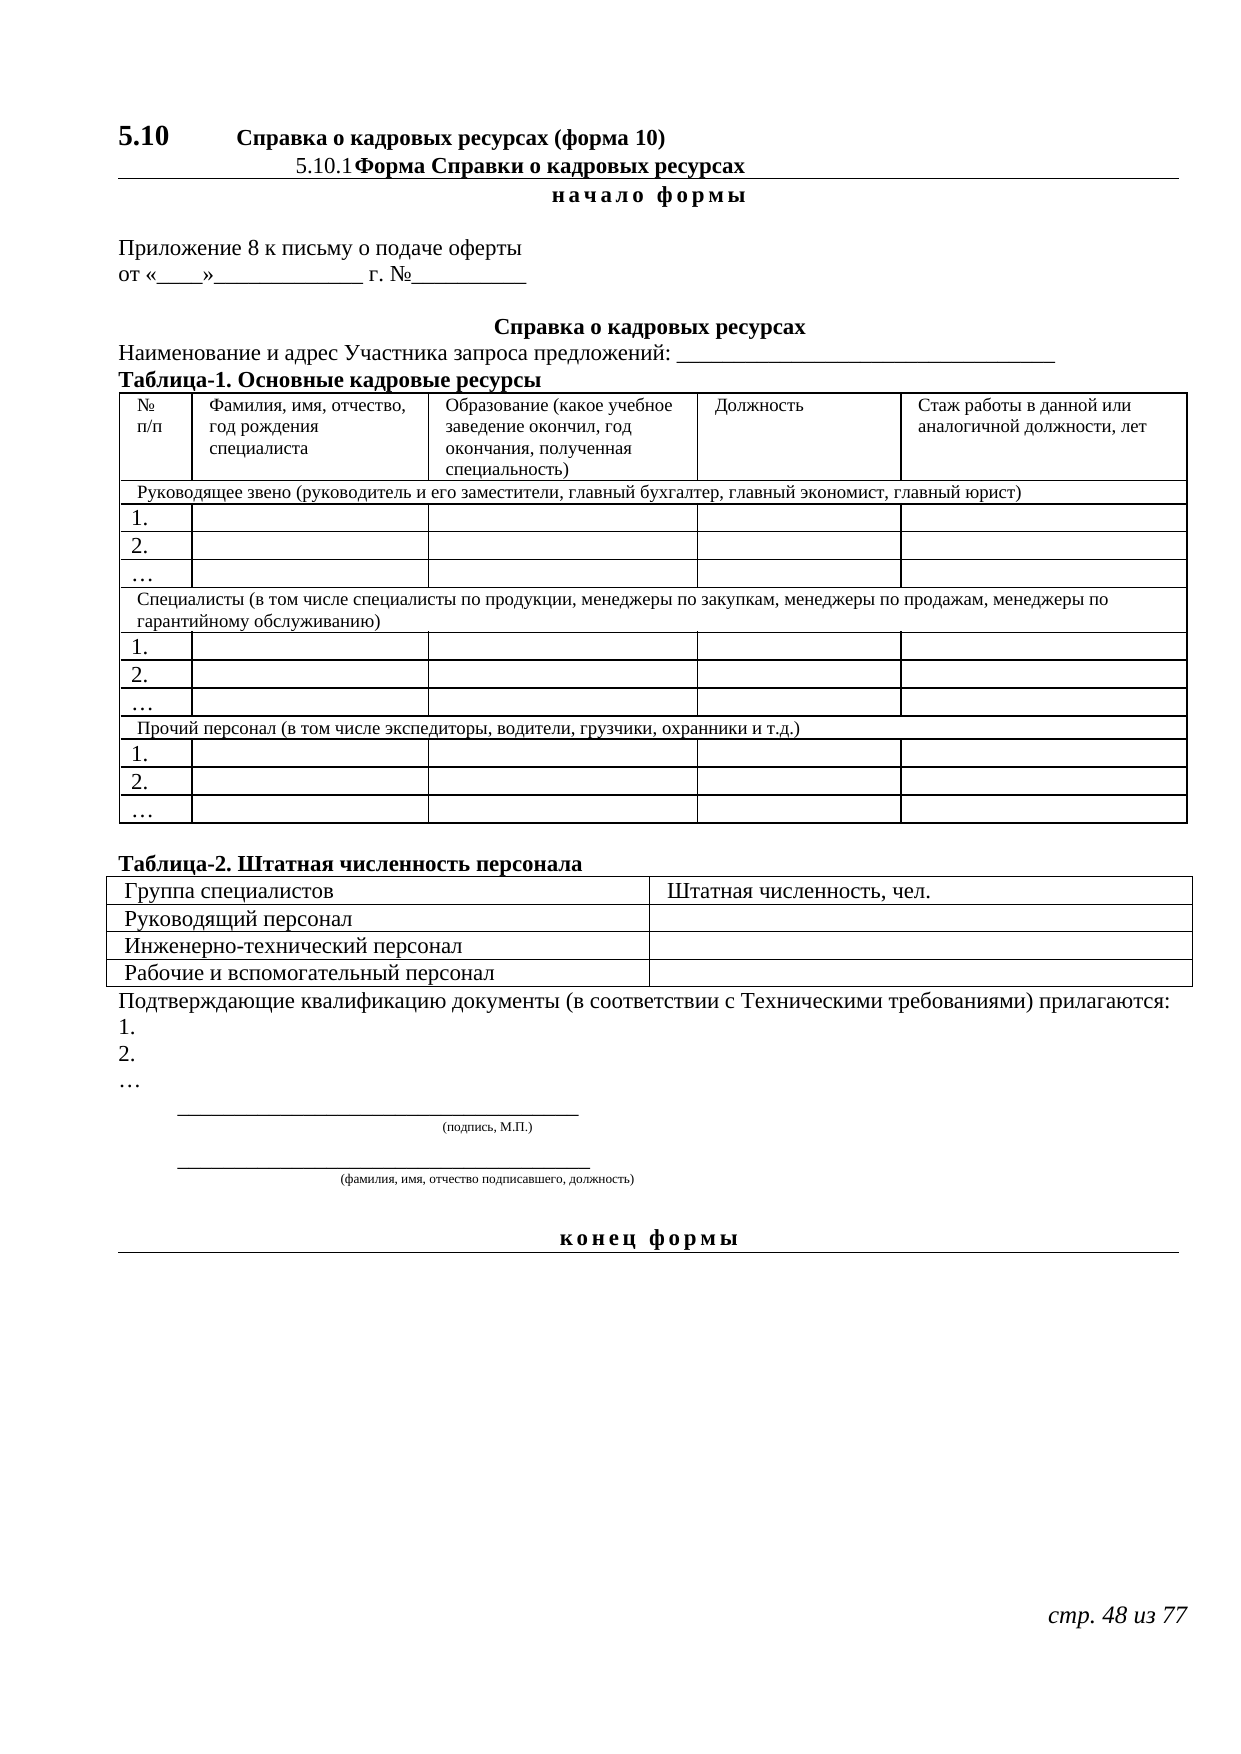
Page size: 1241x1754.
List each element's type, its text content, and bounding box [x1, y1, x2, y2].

table_cell [193, 633, 428, 659]
text (фамилия, имя, отчество подписавшего, должность) [118, 1171, 797, 1198]
table_cell [193, 689, 428, 715]
table_header Группа специалистов [107, 877, 649, 904]
table_header Стаж работы в данной или аналогичной должности, лет [902, 394, 1186, 480]
table_header Образование (какое учебное заведение окончил, год окончания, полученная специальность) [429, 394, 697, 480]
text 1. [118, 1013, 1181, 1039]
text Наименование и адрес Участника запроса предложений: _________________________________ [118, 339, 1181, 366]
table_cell [429, 740, 697, 766]
table_cell … [120, 795, 191, 822]
table_cell [902, 505, 1186, 531]
table_cell [193, 768, 428, 794]
table_cell [650, 960, 1192, 986]
table_cell … [120, 688, 191, 715]
table_cell [193, 740, 428, 766]
table_cell [902, 768, 1186, 794]
table_cell [698, 505, 900, 531]
table_cell [429, 560, 697, 587]
table_cell [902, 689, 1186, 715]
table_cell [650, 905, 1192, 931]
table_cell [193, 796, 428, 822]
table_cell Инженерно-технический персонал [107, 932, 649, 958]
table_cell Рабочие и вспомогательный персонал [107, 960, 649, 986]
table_cell [698, 768, 900, 794]
text конец формы [118, 1224, 1179, 1252]
table_cell … [120, 560, 191, 587]
table_cell [120, 660, 191, 687]
text Таблица-2. Штатная численность персонала [118, 850, 1181, 876]
text Приложение 8 к письму о подаче оферты от «____»_____________ г. №__________ [118, 234, 1181, 287]
table_cell Руководящий персонал [107, 905, 649, 931]
table_header Фамилия, имя, отчество, год рождения специалиста [193, 394, 428, 480]
table_cell [429, 633, 697, 659]
table_cell [120, 532, 191, 559]
text начало формы [118, 179, 1179, 207]
table_cell [429, 768, 697, 794]
table_cell [193, 532, 428, 559]
table_cell [902, 661, 1186, 687]
table_cell Прочий персонал (в том числе экспедиторы, водители, грузчики, охранники и т.д.) [120, 716, 1186, 738]
table_cell [902, 633, 1186, 659]
table_cell [902, 796, 1186, 822]
table_cell [429, 689, 697, 715]
table_cell [193, 505, 428, 531]
table_header № п/п [120, 394, 191, 480]
subtitle Справка о кадровых ресурсах (форма 10) [118, 118, 1181, 152]
table_cell [698, 740, 900, 766]
text Форма Справки о кадровых ресурсах [236, 152, 1181, 178]
table_cell [650, 932, 1192, 958]
table_cell [120, 633, 191, 659]
table_cell [193, 560, 428, 587]
table_cell Специалисты (в том числе специалисты по продукции, менеджеры по закупкам, менеджеры по продажам, менеджеры по гарантийному обслуживанию) [120, 588, 1186, 631]
table_cell [698, 532, 900, 559]
table_cell [429, 532, 697, 559]
table_cell [120, 739, 191, 766]
table_cell [120, 767, 191, 794]
text (подпись, М.П.) [118, 1119, 797, 1145]
text … [118, 1066, 1181, 1092]
table_cell [698, 633, 900, 659]
table_cell [120, 504, 191, 531]
table_cell [429, 505, 697, 531]
text ___________________________________ [118, 1092, 1181, 1119]
table_cell [902, 740, 1186, 766]
table_cell [698, 689, 900, 715]
table_header Штатная численность, чел. [650, 877, 1192, 904]
table_cell [429, 796, 697, 822]
text 2. [118, 1039, 1181, 1066]
text ____________________________________ [118, 1145, 1181, 1171]
table_cell [698, 796, 900, 822]
table_header Должность [698, 394, 900, 480]
text Подтверждающие квалификацию документы (в соответствии с Техническими требованиями) прилагаются: [118, 987, 1181, 1013]
table_cell [429, 661, 697, 687]
table_cell [193, 661, 428, 687]
table_cell [902, 560, 1186, 587]
table_cell [698, 661, 900, 687]
text Таблица-1. Основные кадровые ресурсы [118, 366, 1181, 392]
table_cell [698, 560, 900, 587]
table_cell [902, 532, 1186, 559]
table_cell Руководящее звено (руководитель и его заместители, главный бухгалтер, главный экономист, главный юрист) [120, 481, 1186, 503]
text Справка о кадровых ресурсах [118, 313, 1181, 339]
